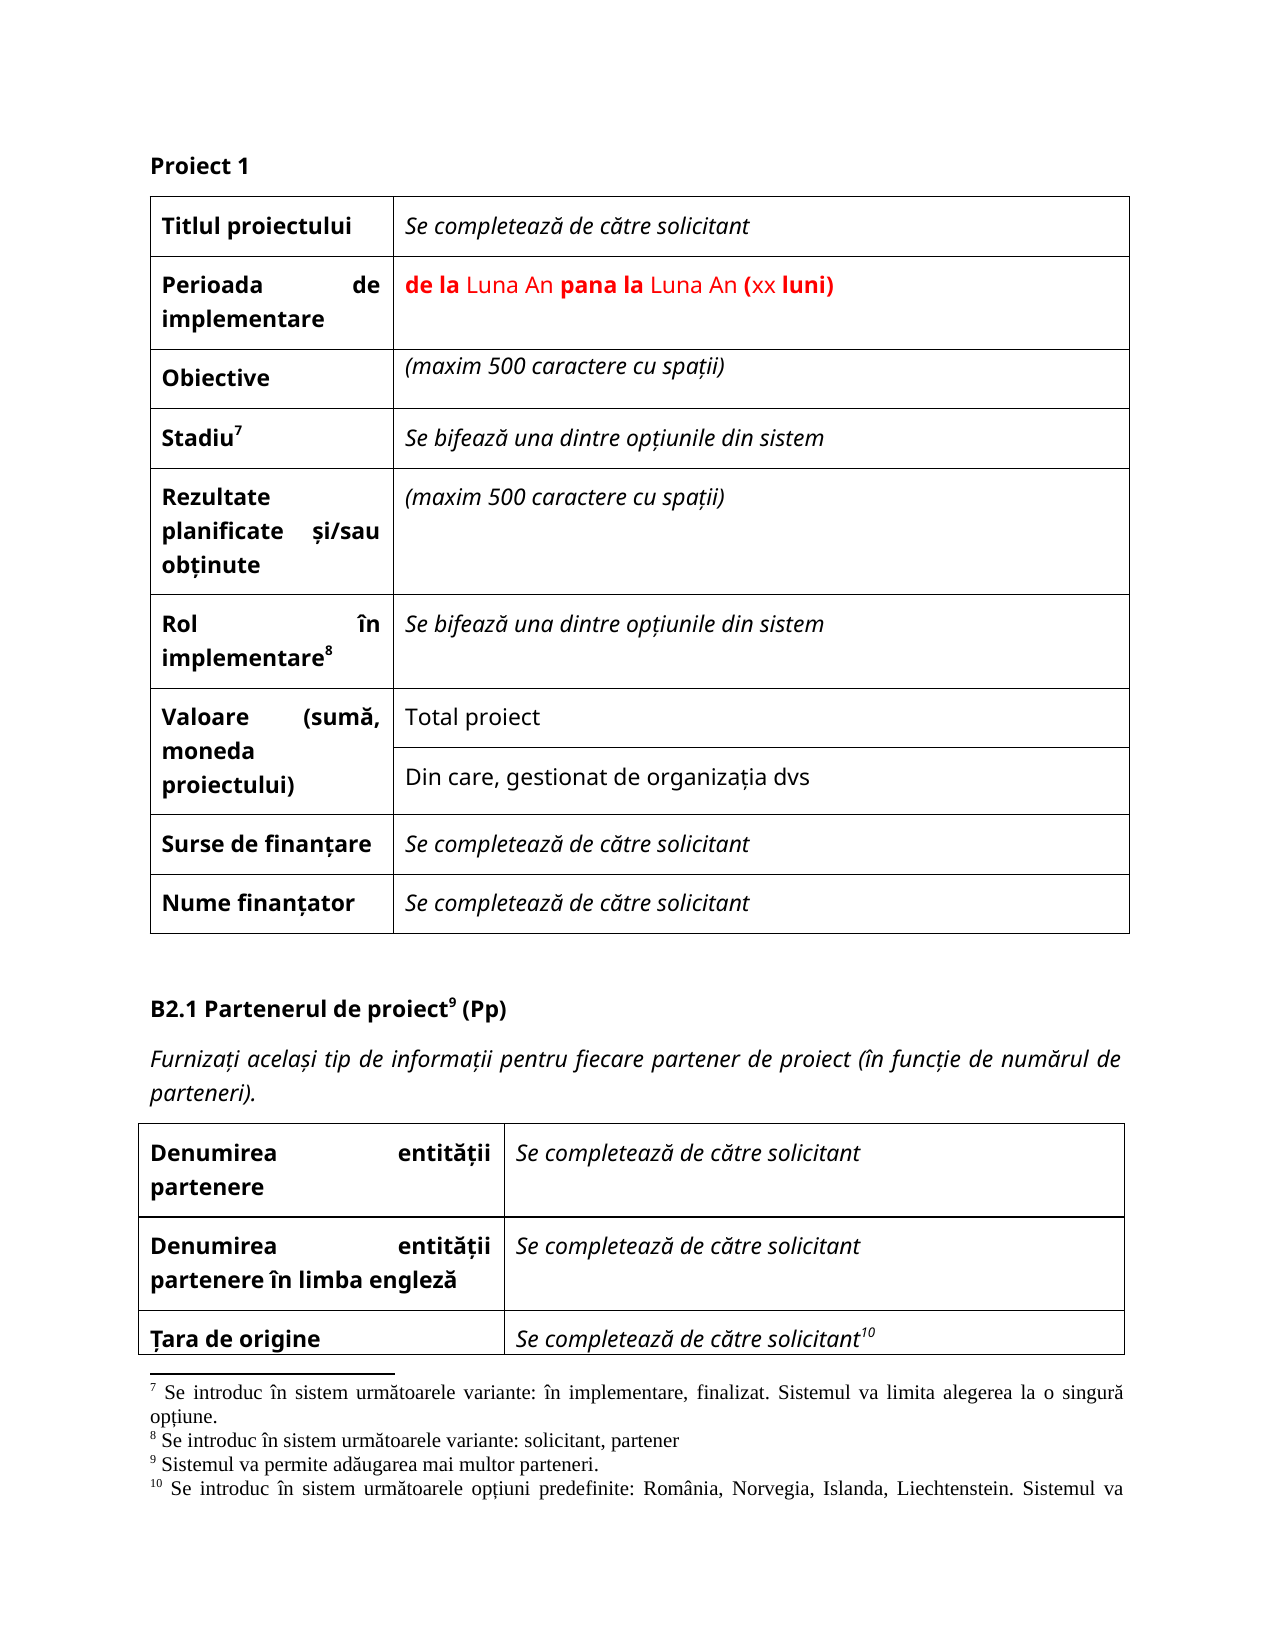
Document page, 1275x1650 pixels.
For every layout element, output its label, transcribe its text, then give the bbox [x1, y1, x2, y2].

table_cell Se bifează una dintre opțiunile din sistem [394, 409, 1129, 467]
table_cell Din care, gestionat de organizația dvs [394, 748, 1129, 814]
table_cell Nume finanțator [151, 875, 393, 933]
table_cell Valoare (sumă, moneda proiectului) [151, 689, 393, 814]
table_cell Se bifează una dintre opțiunile din sistem [394, 595, 1129, 687]
table_cell Total proiect [394, 689, 1129, 747]
table_cell Obiective [151, 350, 393, 408]
text Furnizaţi acelaşi tip de informaţii pentru fiecare partener de proiect (în funcție de numărul de parteneri). [150, 1043, 1123, 1108]
table_cell (maxim 500 caractere cu spații) [394, 350, 1129, 408]
table_cell de la Luna An pana la Luna An (xx luni) [394, 257, 1129, 349]
table_header Titlul proiectului [151, 197, 393, 256]
table_header Denumirea entității partenere [139, 1124, 504, 1216]
table_cell Rezultate planificate și/sau obținute [151, 469, 393, 594]
text Proiect 1 [150, 150, 1123, 181]
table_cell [505, 1311, 1124, 1354]
table_header Se completează de către solicitant [505, 1124, 1124, 1216]
table_cell Surse de finanțare [151, 815, 393, 874]
table_cell Se completează de către solicitant [394, 815, 1129, 874]
table_cell Perioada de implementare [151, 257, 393, 349]
table_cell Rol în implementare [151, 595, 393, 687]
table_cell Se completează de către solicitant [394, 875, 1129, 933]
table_header Se completează de către solicitant [394, 197, 1129, 256]
table_cell Stadiu [151, 409, 393, 467]
table_cell (maxim 500 caractere cu spații) [394, 469, 1129, 594]
table_cell Se completează de către solicitant [505, 1218, 1124, 1309]
table_cell Țara de origine [139, 1311, 504, 1354]
text B2.1 Partenerul de proiect (Pp) [150, 993, 1125, 1024]
table_cell Denumirea entității partenere în limba engleză [139, 1218, 504, 1309]
